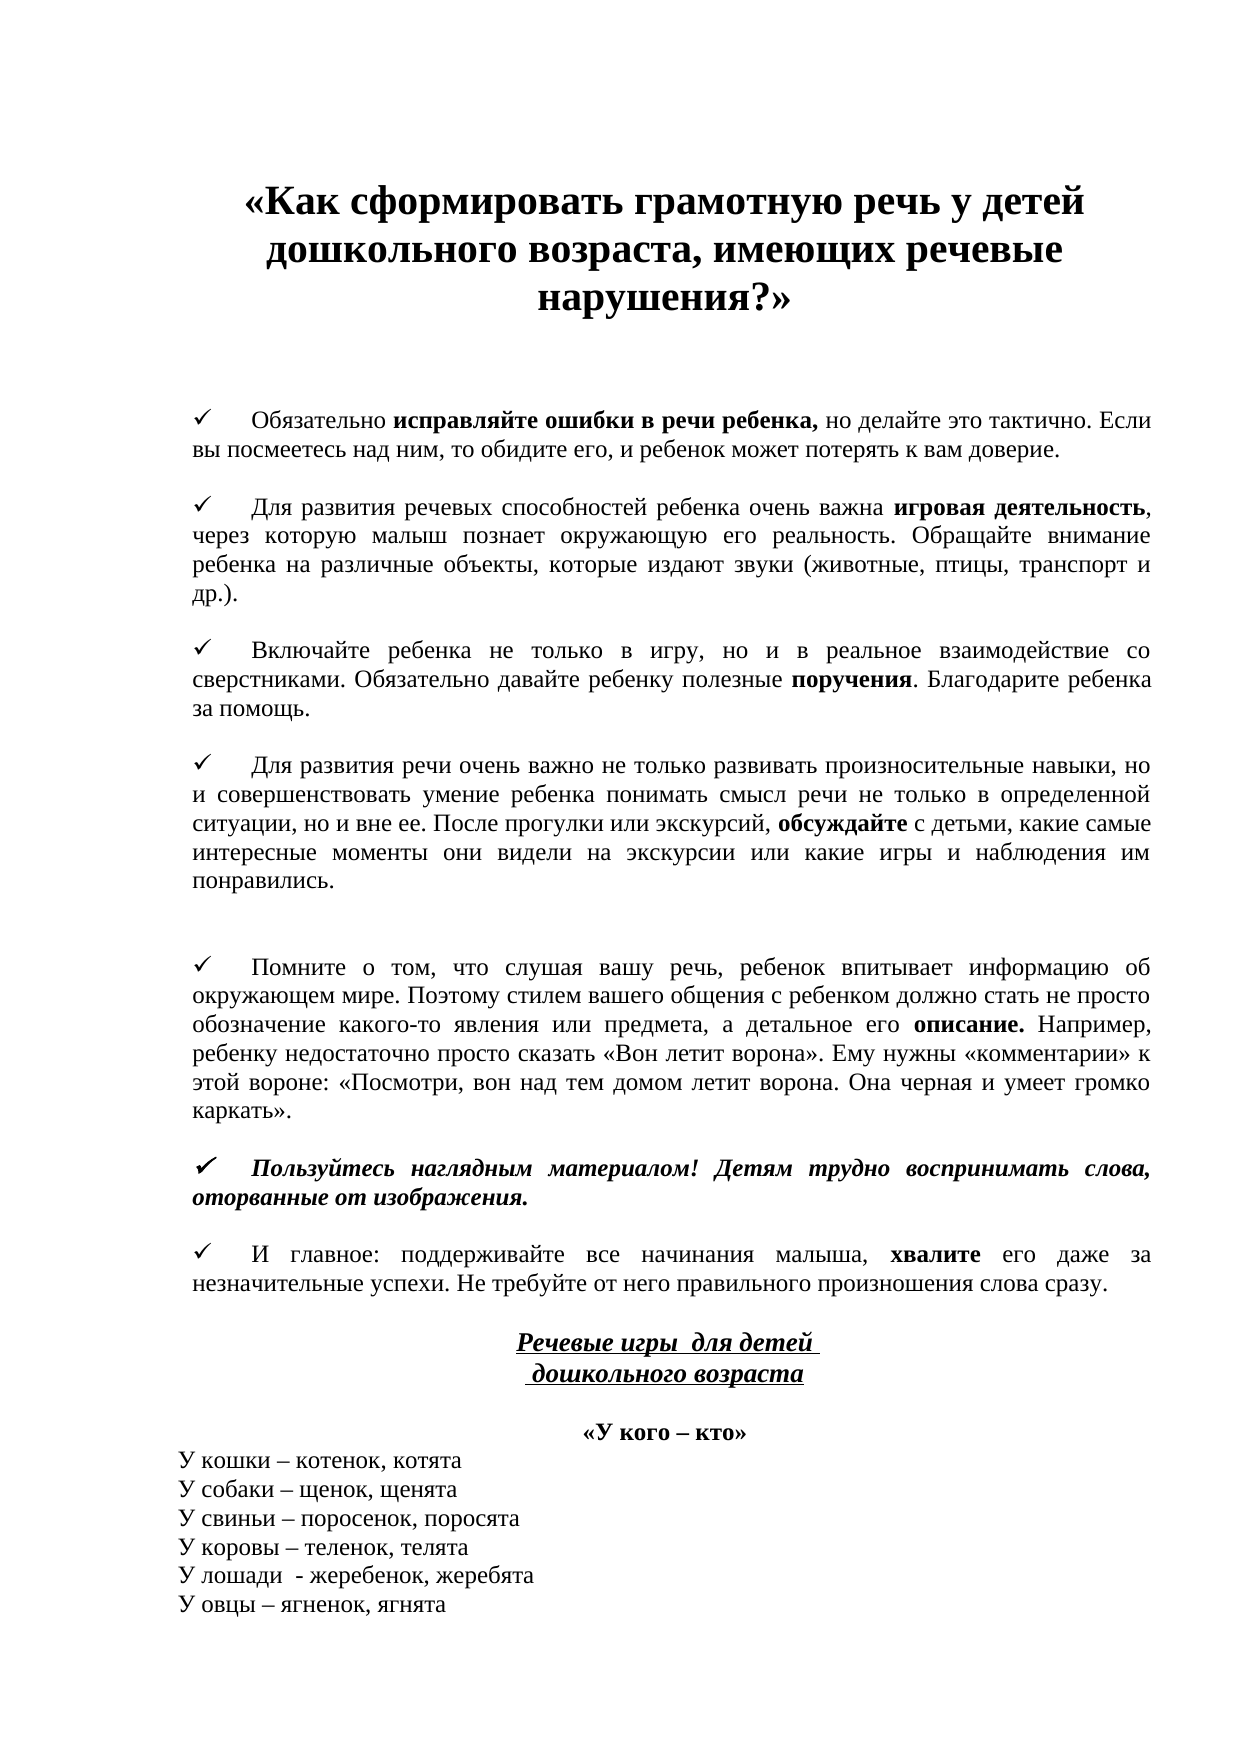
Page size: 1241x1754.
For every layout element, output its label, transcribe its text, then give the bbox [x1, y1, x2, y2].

text «У кого – кто» [177, 1417, 1152, 1445]
text У собаки – щенок, щенята [177, 1474, 1152, 1503]
list И главное: поддерживайте все начинания малыша, хвалите его даже за незначительные успехи. Не требуйте от него правильного произношения слова сразу. [192, 1239, 1152, 1297]
list Для развития речевых способностей ребенка очень важна игровая деятельность, через которую малыш познает окружающую его реальность. Обращайте внимание ребенка на различные объекты, которые издают звуки (животные, птицы, транспорт и др.). [192, 492, 1152, 607]
text Речевые игры для детей [177, 1326, 1152, 1357]
text У лошади - жеребенок, жеребята [177, 1560, 1152, 1589]
text «Как сформировать грамотную речь у детей дошкольного возраста, имеющих речевые нарушения?» [177, 176, 1152, 319]
list Помните о том, что слушая вашу речь, ребенок впитывает информацию об окружающем мире. Поэтому стилем вашего общения с ребенком должно стать не просто обозначение какого-то явления или предмета, а детальное его описание. Например, ребенку недостаточно просто сказать «Вон летит ворона». Ему нужны «комментарии» к этой вороне: «Посмотри, вон над тем домом летит ворона. Она черная и умеет громко каркать». [192, 952, 1152, 1124]
text У свиньи – поросенок, поросята [177, 1503, 1152, 1532]
text У овцы – ягненок, ягнята [177, 1589, 1152, 1618]
text дошкольного возраста [177, 1357, 1152, 1388]
list Включайте ребенка не только в игру, но и в реальное взаимодействие со сверстниками. Обязательно давайте ребенку полезные поручения. Благодарите ребенка за помощь. [192, 636, 1152, 722]
text У кошки – котенок, котята [177, 1445, 1152, 1474]
list Для развития речи очень важно не только развивать произносительные навыки, но и совершенствовать умение ребенка понимать смысл речи не только в определенной ситуации, но и вне ее. После прогулки или экскурсий, обсуждайте с детьми, какие самые интересные моменты они видели на экскурсии или какие игры и наблюдения им понравились. [192, 751, 1152, 894]
list Пользуйтесь наглядным материалом! Детям трудно воспринимать слова, оторванные от изображения. [192, 1153, 1152, 1211]
list Обязательно исправляйте ошибки в речи ребенка, но делайте это тактично. Если вы посмеетесь над ним, то обидите его, и ребенок может потерять к вам доверие. [192, 406, 1152, 463]
text У коровы – теленок, телята [177, 1532, 1152, 1560]
